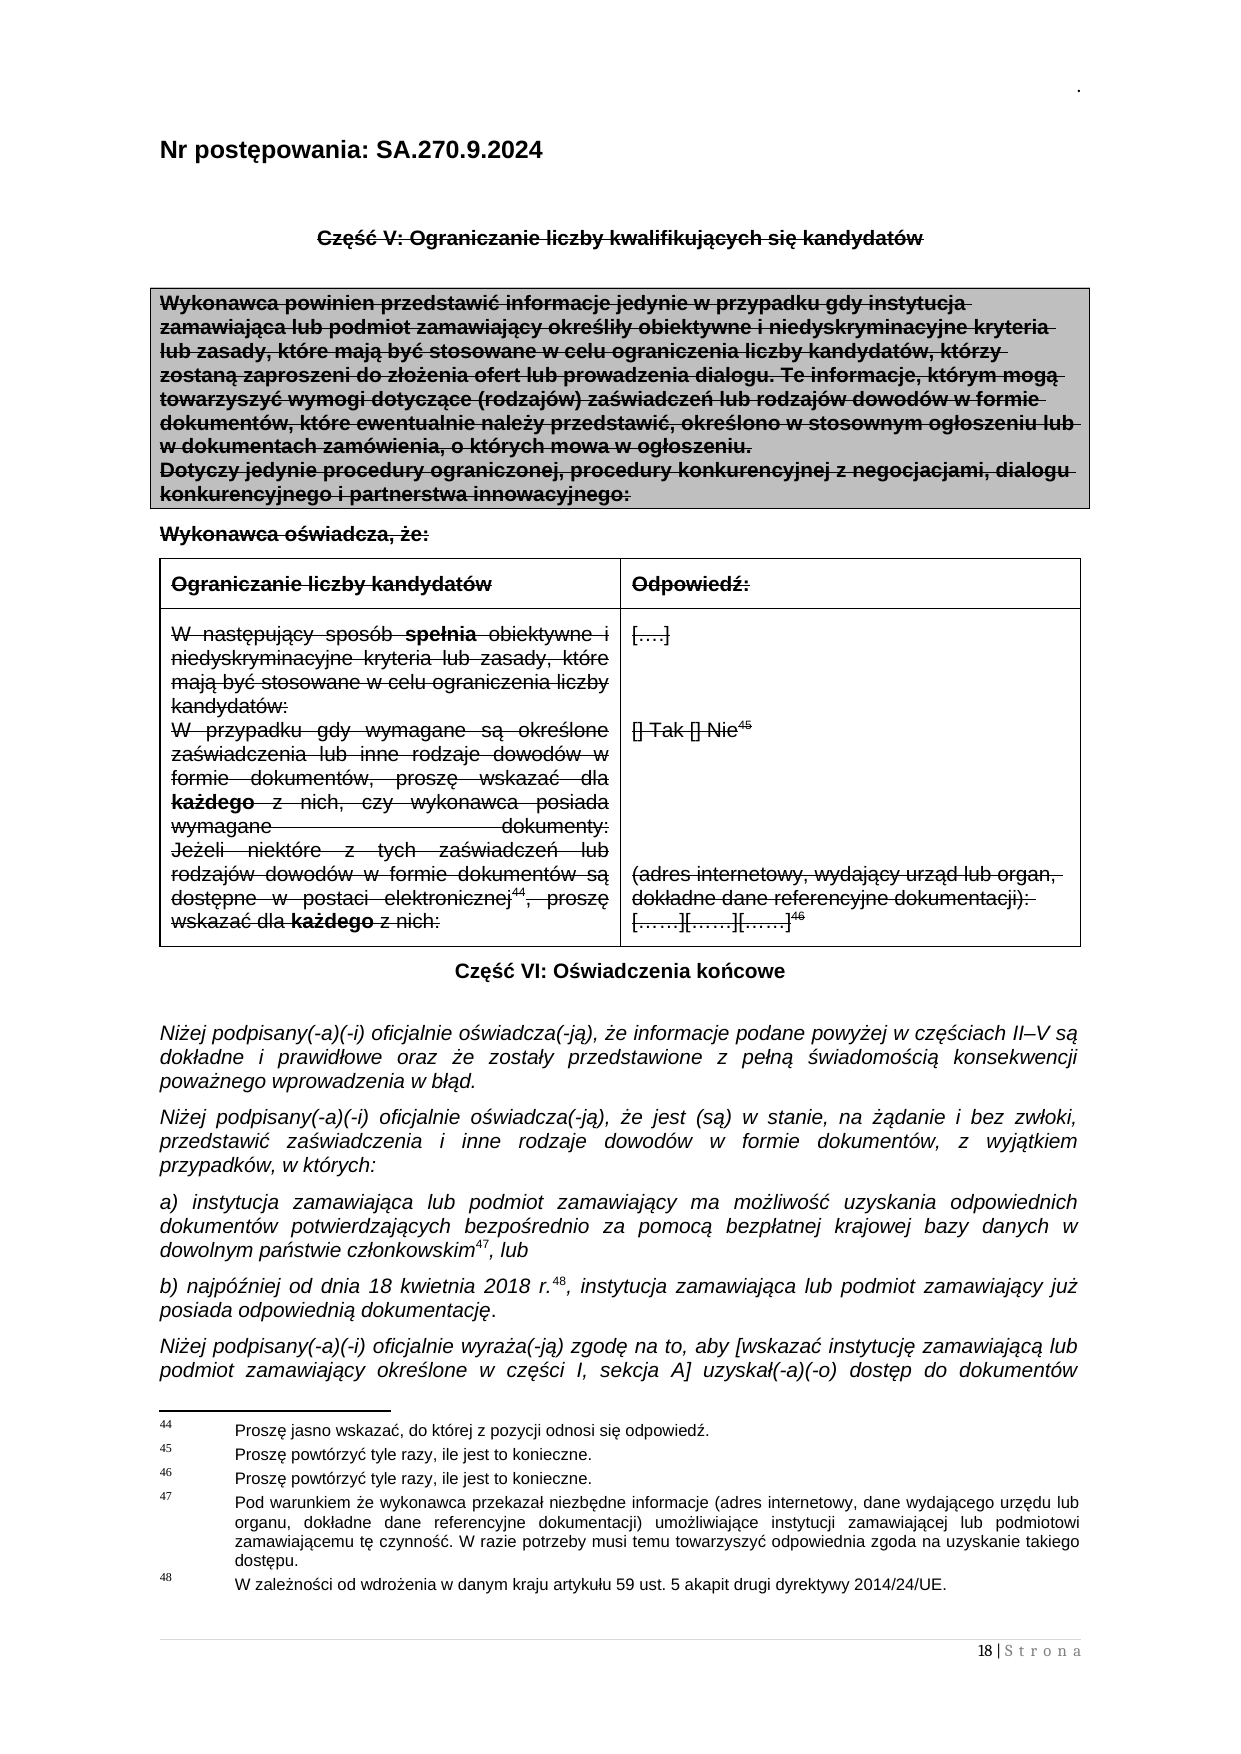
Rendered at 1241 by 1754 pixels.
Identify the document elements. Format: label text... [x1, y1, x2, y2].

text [159, 1334, 1081, 1382]
text Niżej podpisany(-a)(-i) oficjalnie oświadcza(-ją), że jest (są) w stanie, na żądanie i bez zwłoki, przedstawić zaświadczenia i inne rodzaje dowodów w formie dokumentów, z wyjątkiem przypadków, w których: [159, 1105, 1081, 1177]
text Część VI: Oświadczenia końcowe [159, 959, 1081, 983]
text Niżej podpisany(-a)(-i) oficjalnie oświadcza(-ją), że informacje podane powyżej w częściach II–V są dokładne i prawidłowe oraz że zostały przedstawione z pełną świadomością konsekwencji poważnego wprowadzenia w błąd. [159, 1021, 1081, 1093]
text b) najpóźniej od dnia 18 kwietnia 2018 r., instytucja zamawiająca lub podmiot zamawiający już posiada odpowiednią dokumentację. [159, 1274, 1081, 1322]
table_cell [….] [] Tak [] Nie (adres internetowy, wydający urząd lub organ, dokładne dane referencyjne dokumentacji): [……][……][……] [621, 609, 1080, 946]
text Wykonawca powinien przedstawić informacje jedynie w przypadku gdy instytucja zamawiająca lub podmiot zamawiający określiły obiektywne i niedyskryminacyjne kryteria lub zasady, które mają być stosowane w celu ograniczenia liczby kandydatów, którzy zostaną zaproszeni do złożenia ofert lub prowadzenia dialogu. Te informacje, którym mogą towarzyszyć wymogi dotyczące (rodzajów) zaświadczeń lub rodzajów dowodów w formie dokumentów, które ewentualnie należy przedstawić, określono w stosownym ogłoszeniu lub w dokumentach zamówienia, o których mowa w ogłoszeniu. Dotyczy jedynie procedury ograniczonej, procedury konkurencyjnej z negocjacjami, dialogu konkurencyjnego i partnerstwa innowacyjnego: [151, 289, 1089, 508]
text a) instytucja zamawiająca lub podmiot zamawiający ma możliwość uzyskania odpowiednich dokumentów potwierdzających bezpośrednio za pomocą bezpłatnej krajowej bazy danych w dowolnym państwie członkowskim, lub [159, 1189, 1081, 1261]
text Wykonawca oświadcza, że: [159, 522, 1081, 546]
table_header Ograniczanie liczby kandydatów [161, 559, 620, 608]
text Część V: Ograniczanie liczby kwalifikujących się kandydatów [159, 226, 1081, 250]
table_header Odpowiedź: [621, 559, 1080, 608]
table_cell W następujący sposób spełnia obiektywne i niedyskryminacyjne kryteria lub zasady, które mają być stosowane w celu ograniczenia liczby kandydatów: W przypadku gdy wymagane są określone zaświadczenia lub inne rodzaje dowodów w formie dokumentów, proszę wskazać dla każdego z nich, czy wykonawca posiada wymagane dokumenty: Jeżeli niektóre z tych zaświadczeń lub rodzajów dowodów w formie dokumentów są dostępne w postaci elektronicznej, proszę wskazać dla każdego z nich: [161, 609, 620, 946]
